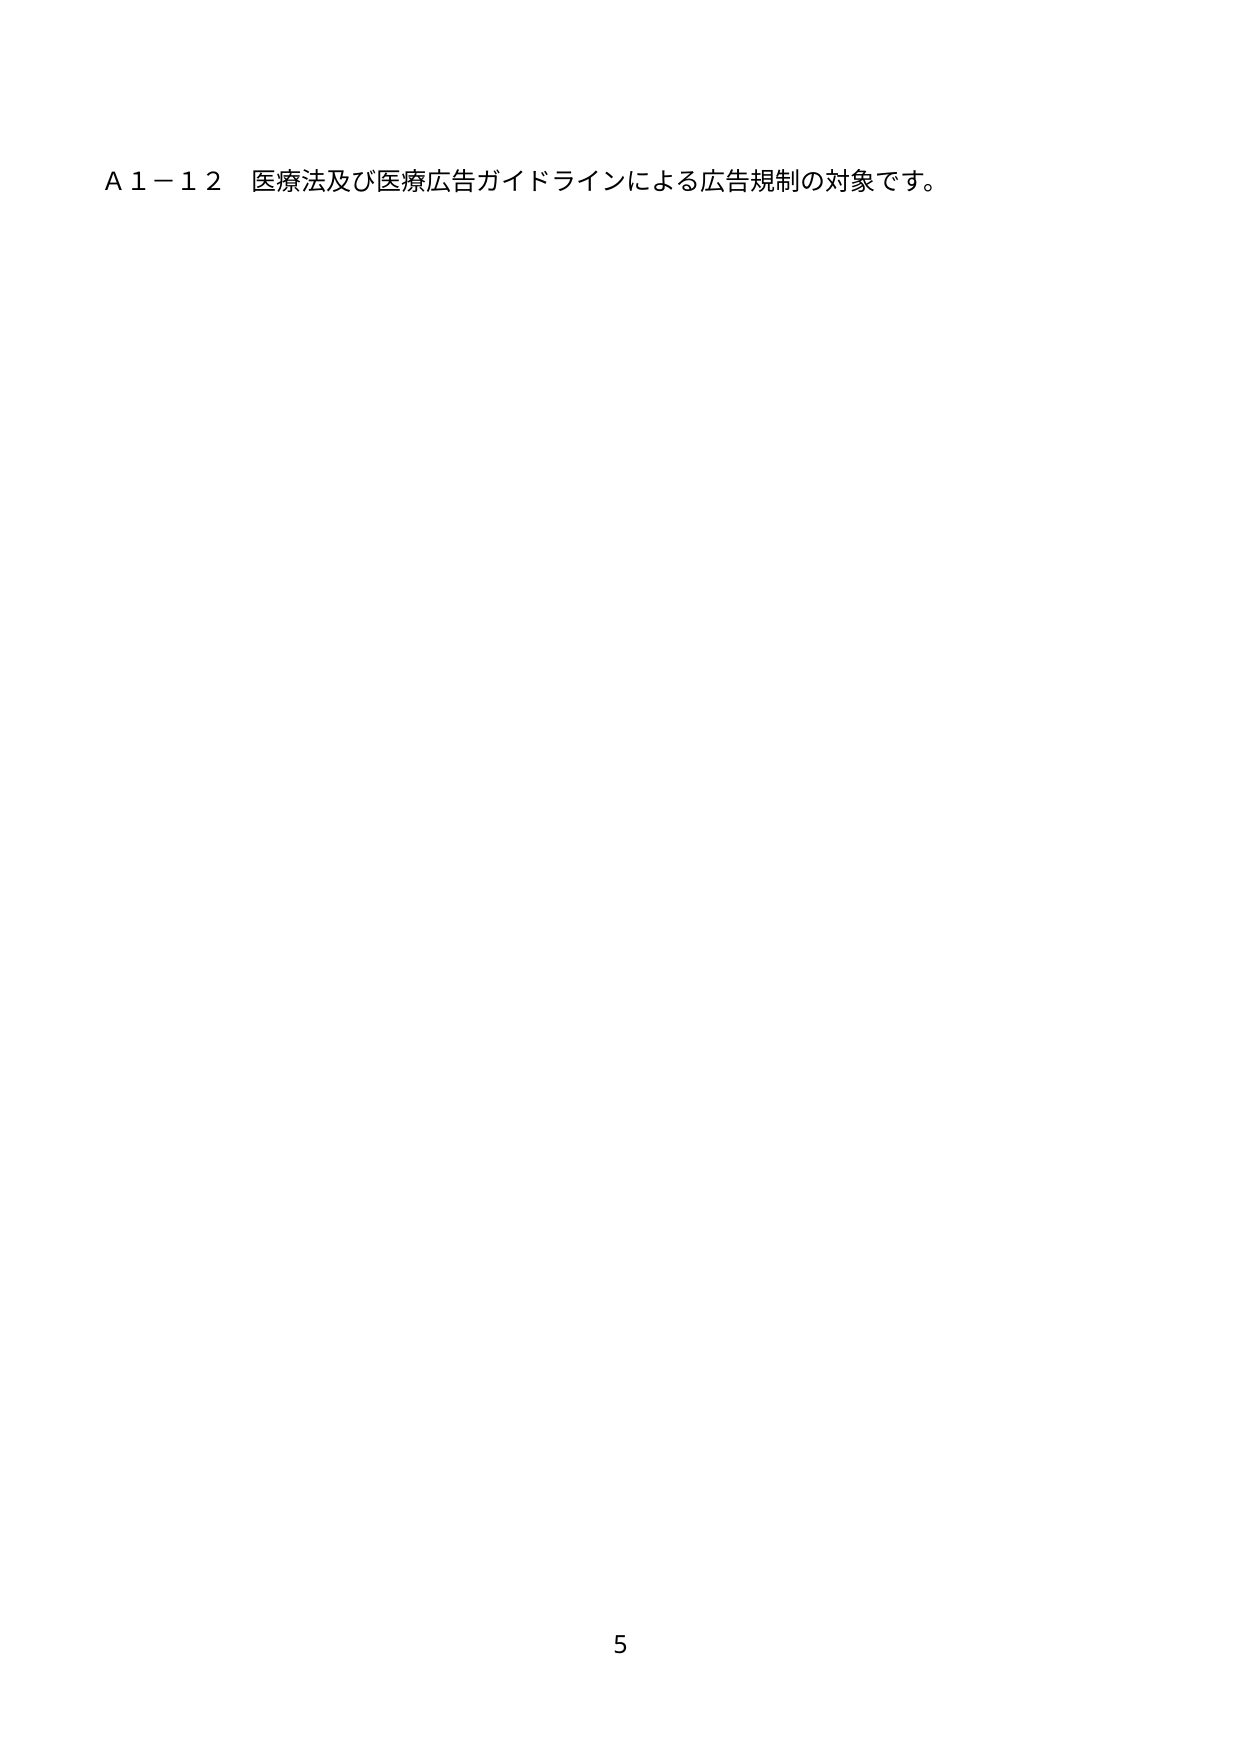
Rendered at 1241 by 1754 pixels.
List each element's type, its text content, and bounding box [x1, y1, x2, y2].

text Ａ１－１２ 医療法及び医療広告ガイドラインによる広告規制の対象です。 [89, 161, 1139, 198]
